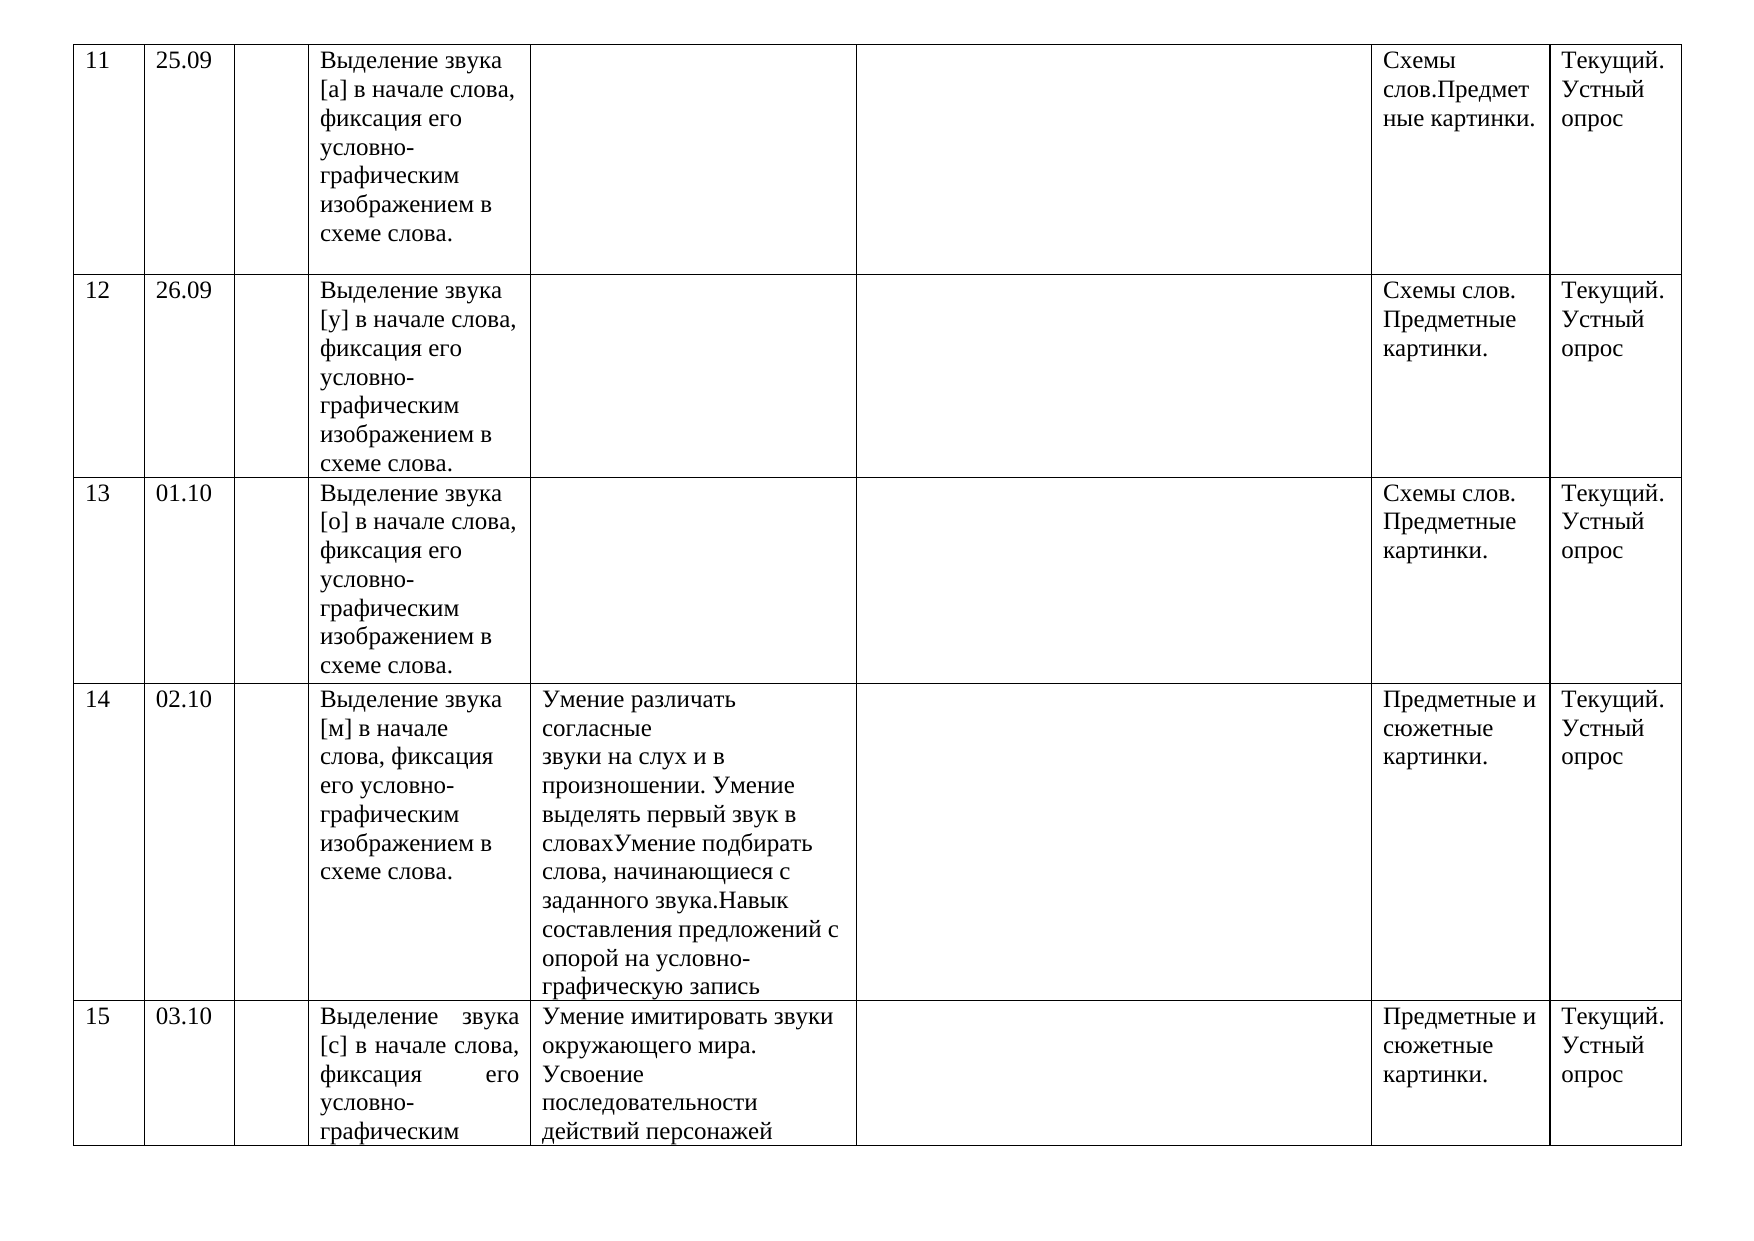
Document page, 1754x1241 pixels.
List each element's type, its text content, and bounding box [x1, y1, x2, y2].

table_cell Схемы слов.Предметные картинки. [1372, 45, 1549, 274]
table_cell 03.10 [145, 1001, 234, 1145]
table_cell [235, 684, 308, 1000]
table_cell Выделение звука [а] в начале слова, фиксация его условно-графическим изображением в схеме слова. [309, 45, 530, 274]
table_cell [235, 275, 308, 477]
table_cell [1551, 45, 1681, 274]
table_cell Схемы слов. Предметные картинки. [1372, 275, 1549, 477]
table_cell 02.10 [145, 684, 234, 1000]
table_cell Текущий. Устный опрос [1551, 684, 1681, 1000]
table_cell Предметные и сюжетные картинки. [1372, 684, 1549, 1000]
table_cell [531, 275, 856, 477]
table_cell [857, 684, 1371, 1000]
table_cell 01.10 [145, 478, 234, 683]
table_cell [857, 45, 1371, 274]
table_cell 12 [74, 275, 144, 477]
table_cell Выделение звука [у] в начале слова, фиксация его условно-графическим изображением в схеме слова. [309, 275, 530, 477]
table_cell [309, 1001, 530, 1145]
table_cell [857, 275, 1371, 477]
table_cell 25.09 [145, 45, 234, 274]
table_cell 15 [74, 1001, 144, 1145]
table_cell [235, 45, 308, 274]
table_cell Выделение звука [о] в начале слова, фиксация его условно-графическим изображением в схеме слова. [309, 478, 530, 683]
table_cell Выделение звука [м] в начале слова, фиксация его условно-графическим изображением в схеме слова. [309, 684, 530, 1000]
table_cell [531, 45, 856, 274]
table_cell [1551, 1001, 1681, 1145]
table_cell Схемы слов. Предметные картинки. [1372, 478, 1549, 683]
table_cell [531, 478, 856, 683]
table_cell Умение различать согласные звуки на слух и в произношении. Умение выделять первый звук в словахУмение подбирать слова, начинающиеся с заданного звука.Навык составления предложений с опорой на условно-графическую запись [531, 684, 856, 1000]
table_cell Текущий. Устный опрос [1551, 275, 1681, 477]
table_cell [235, 1001, 308, 1145]
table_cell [1372, 1001, 1549, 1145]
table_cell 13 [74, 478, 144, 683]
table_cell 14 [74, 684, 144, 1000]
table_cell Текущий. Устный опрос [1551, 478, 1681, 683]
table_cell 11 [74, 45, 144, 274]
table_cell [857, 1001, 1371, 1145]
table_cell [235, 478, 308, 683]
table_cell [857, 478, 1371, 683]
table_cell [531, 1001, 856, 1145]
table_cell 26.09 [145, 275, 234, 477]
